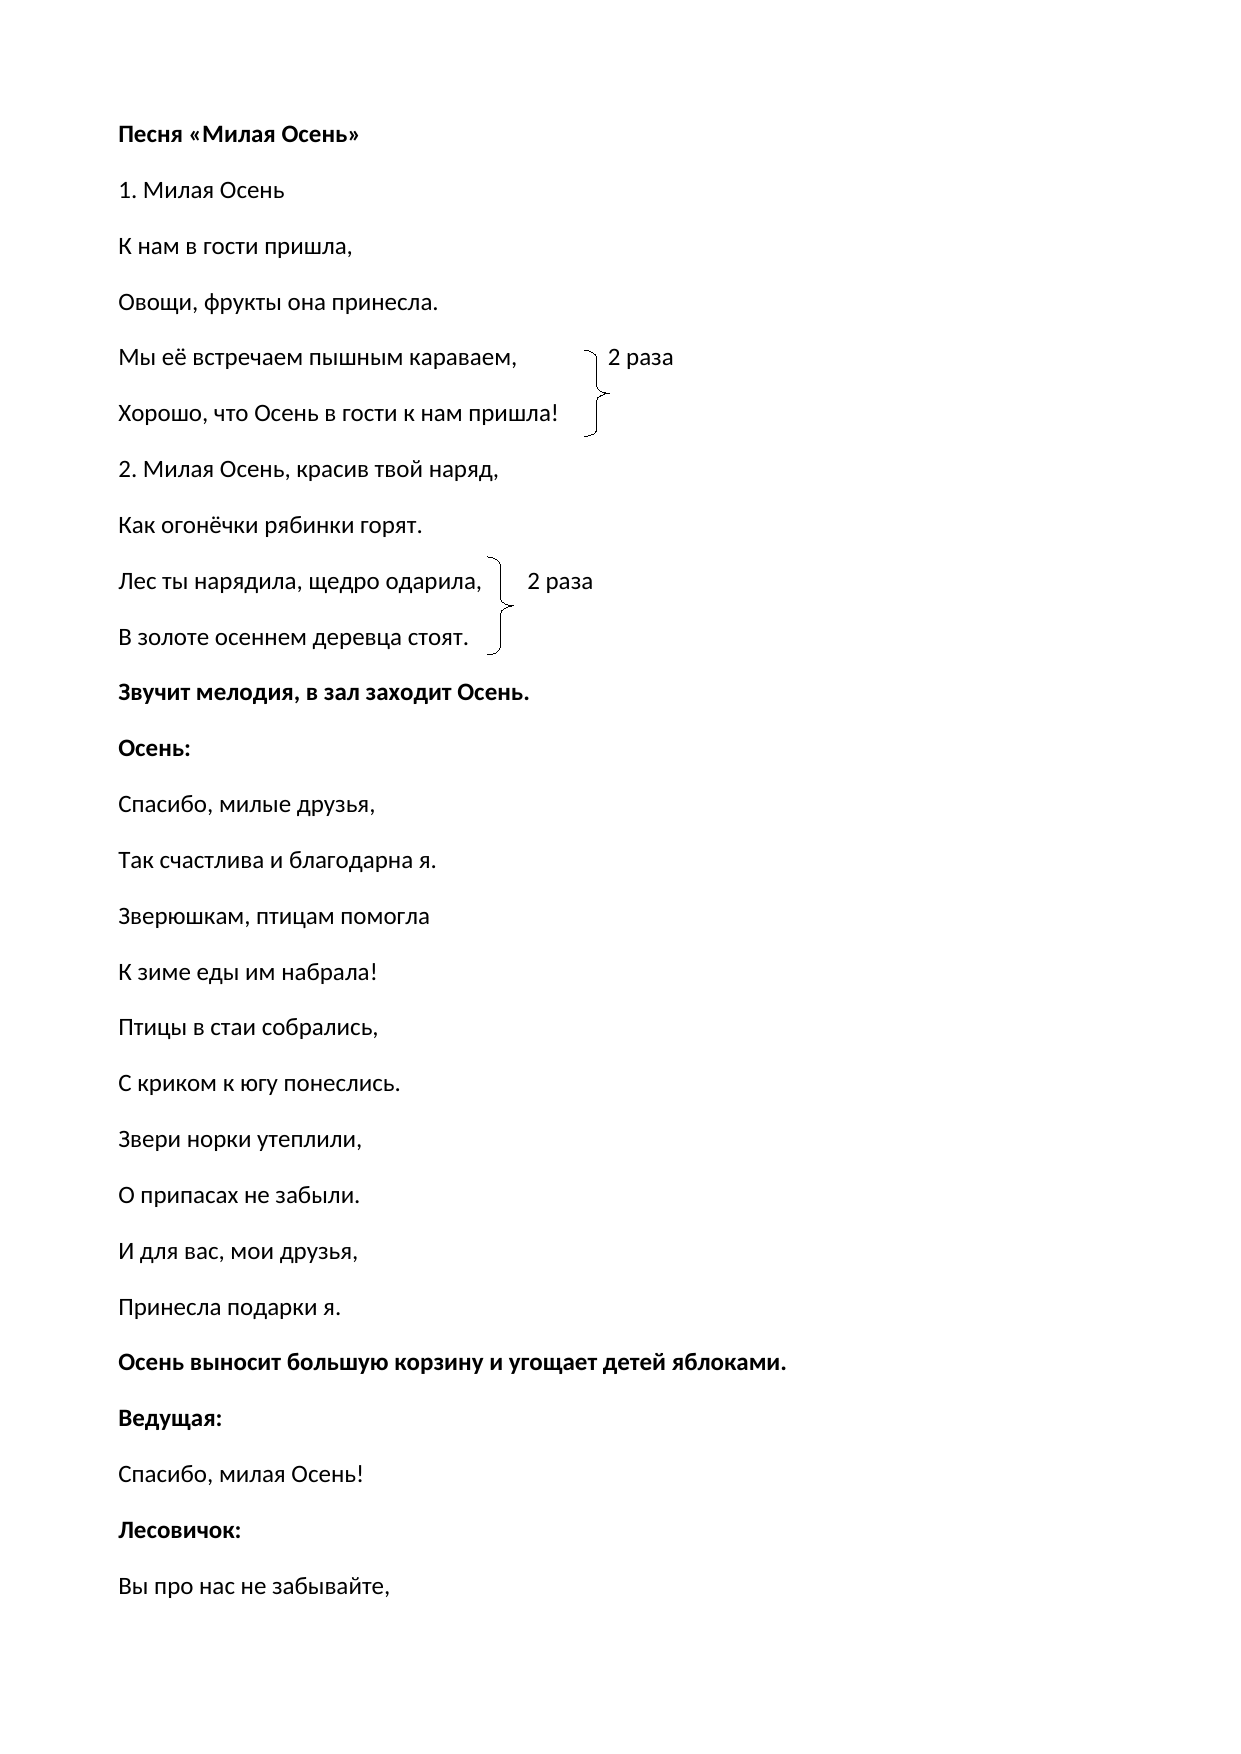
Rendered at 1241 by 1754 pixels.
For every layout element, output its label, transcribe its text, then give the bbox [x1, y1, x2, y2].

text К зиме еды им набрала! [118, 956, 1122, 986]
text И для вас, мои друзья, [118, 1235, 1122, 1265]
text Овощи, фрукты она принесла. [118, 286, 1122, 316]
text Осень: [118, 732, 1122, 763]
text К нам в гости пришла, [118, 230, 1122, 260]
text Принесла подарки я. [118, 1291, 1122, 1321]
text О припасах не забыли. [118, 1179, 1122, 1209]
text Как огонёчки рябинки горят. [118, 509, 1122, 539]
text Мы её встречаем пышным караваем, 2 раза [118, 341, 1122, 372]
text Лес ты нарядила, щедро одарила, 2 раза [501, 565, 1122, 595]
text Осень выносит большую корзину и угощает детей яблоками. [118, 1346, 1122, 1377]
text В золоте осеннем деревца стоят. [118, 621, 1122, 651]
text Спасибо, милые друзья, [118, 788, 1122, 819]
text Спасибо, милая Осень! [118, 1458, 1122, 1489]
text Хорошо, что Осень в гости к нам пришла! [118, 397, 1122, 428]
text Лес ты нарядила, щедро одарила, 2 раза [118, 565, 500, 595]
text Звучит мелодия, в зал заходит Осень. [118, 676, 1122, 707]
text 1. Милая Осень [118, 174, 1122, 204]
text 2. Милая Осень, красив твой наряд, [118, 453, 1122, 484]
text Вы про нас не забывайте, [118, 1570, 1122, 1600]
text Лесовичок: [118, 1514, 1122, 1544]
text Птицы в стаи собрались, [118, 1011, 1122, 1042]
text Звери норки утеплили, [118, 1123, 1122, 1154]
text С криком к югу понеслись. [118, 1067, 1122, 1098]
text Ведущая: [118, 1402, 1122, 1433]
text Песня «Милая Осень» [118, 118, 1122, 149]
text Так счастлива и благодарна я. [118, 844, 1122, 874]
text Зверюшкам, птицам помогла [118, 900, 1122, 930]
